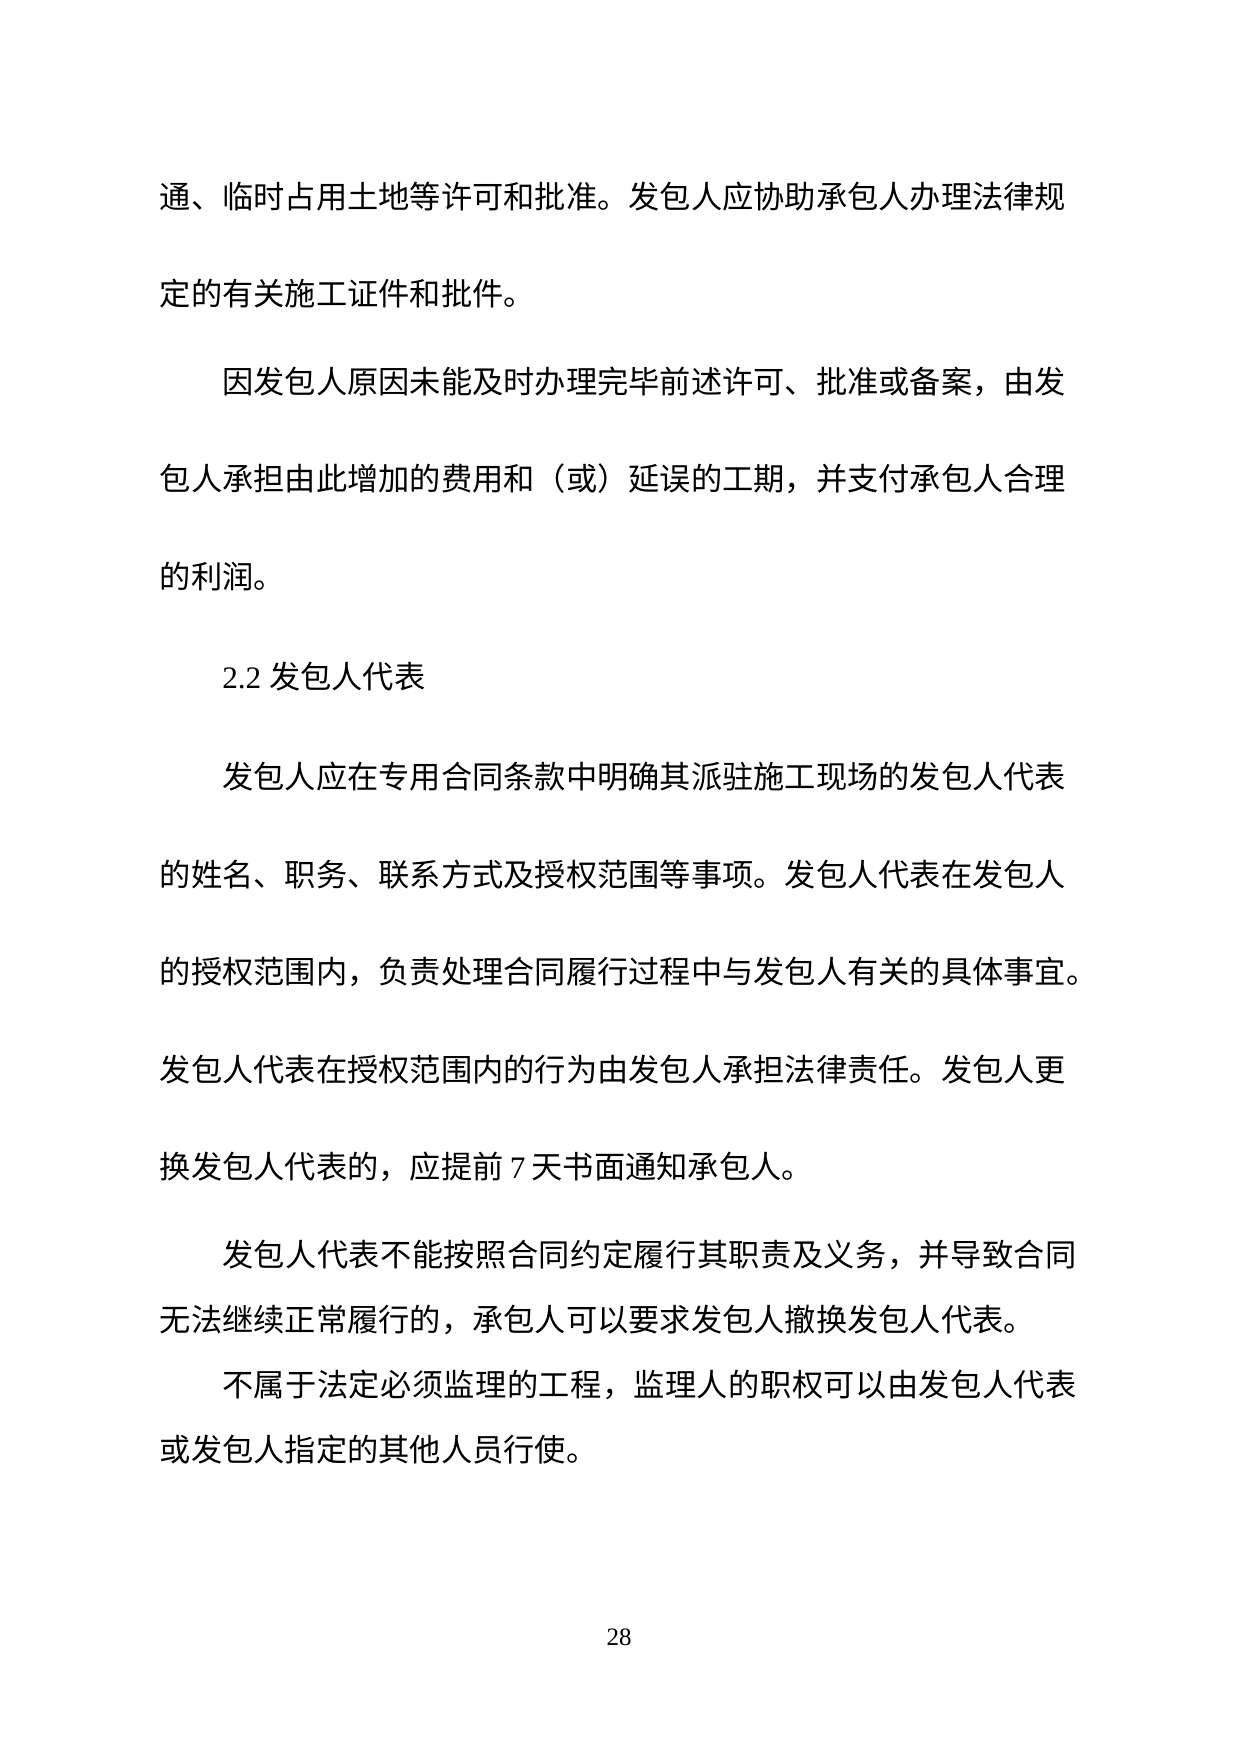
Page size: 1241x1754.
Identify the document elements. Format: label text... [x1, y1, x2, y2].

text 不属于法定必须监理的工程，监理人的职权可以由发包人代表或发包人指定的其他人员行使。 [159, 1350, 1078, 1480]
subtitle 2.2 发包人代表 [159, 642, 1078, 707]
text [159, 162, 1078, 324]
text 发包人应在专用合同条款中明确其派驻施工现场的发包人代表的姓名、职务、联系方式及授权范围等事项。发包人代表在发包人的授权范围内，负责处理合同履行过程中与发包人有关的具体事宜。发包人代表在授权范围内的行为由发包人承担法律责任。发包人更换发包人代表的，应提前7天书面通知承包人。 [159, 742, 1078, 1197]
text 因发包人原因未能及时办理完毕前述许可、批准或备案，由发包人承担由此增加的费用和（或）延误的工期，并支付承包人合理的利润。 [159, 347, 1078, 607]
text 发包人代表不能按照合同约定履行其职责及义务，并导致合同无法继续正常履行的，承包人可以要求发包人撤换发包人代表。 [159, 1220, 1078, 1350]
